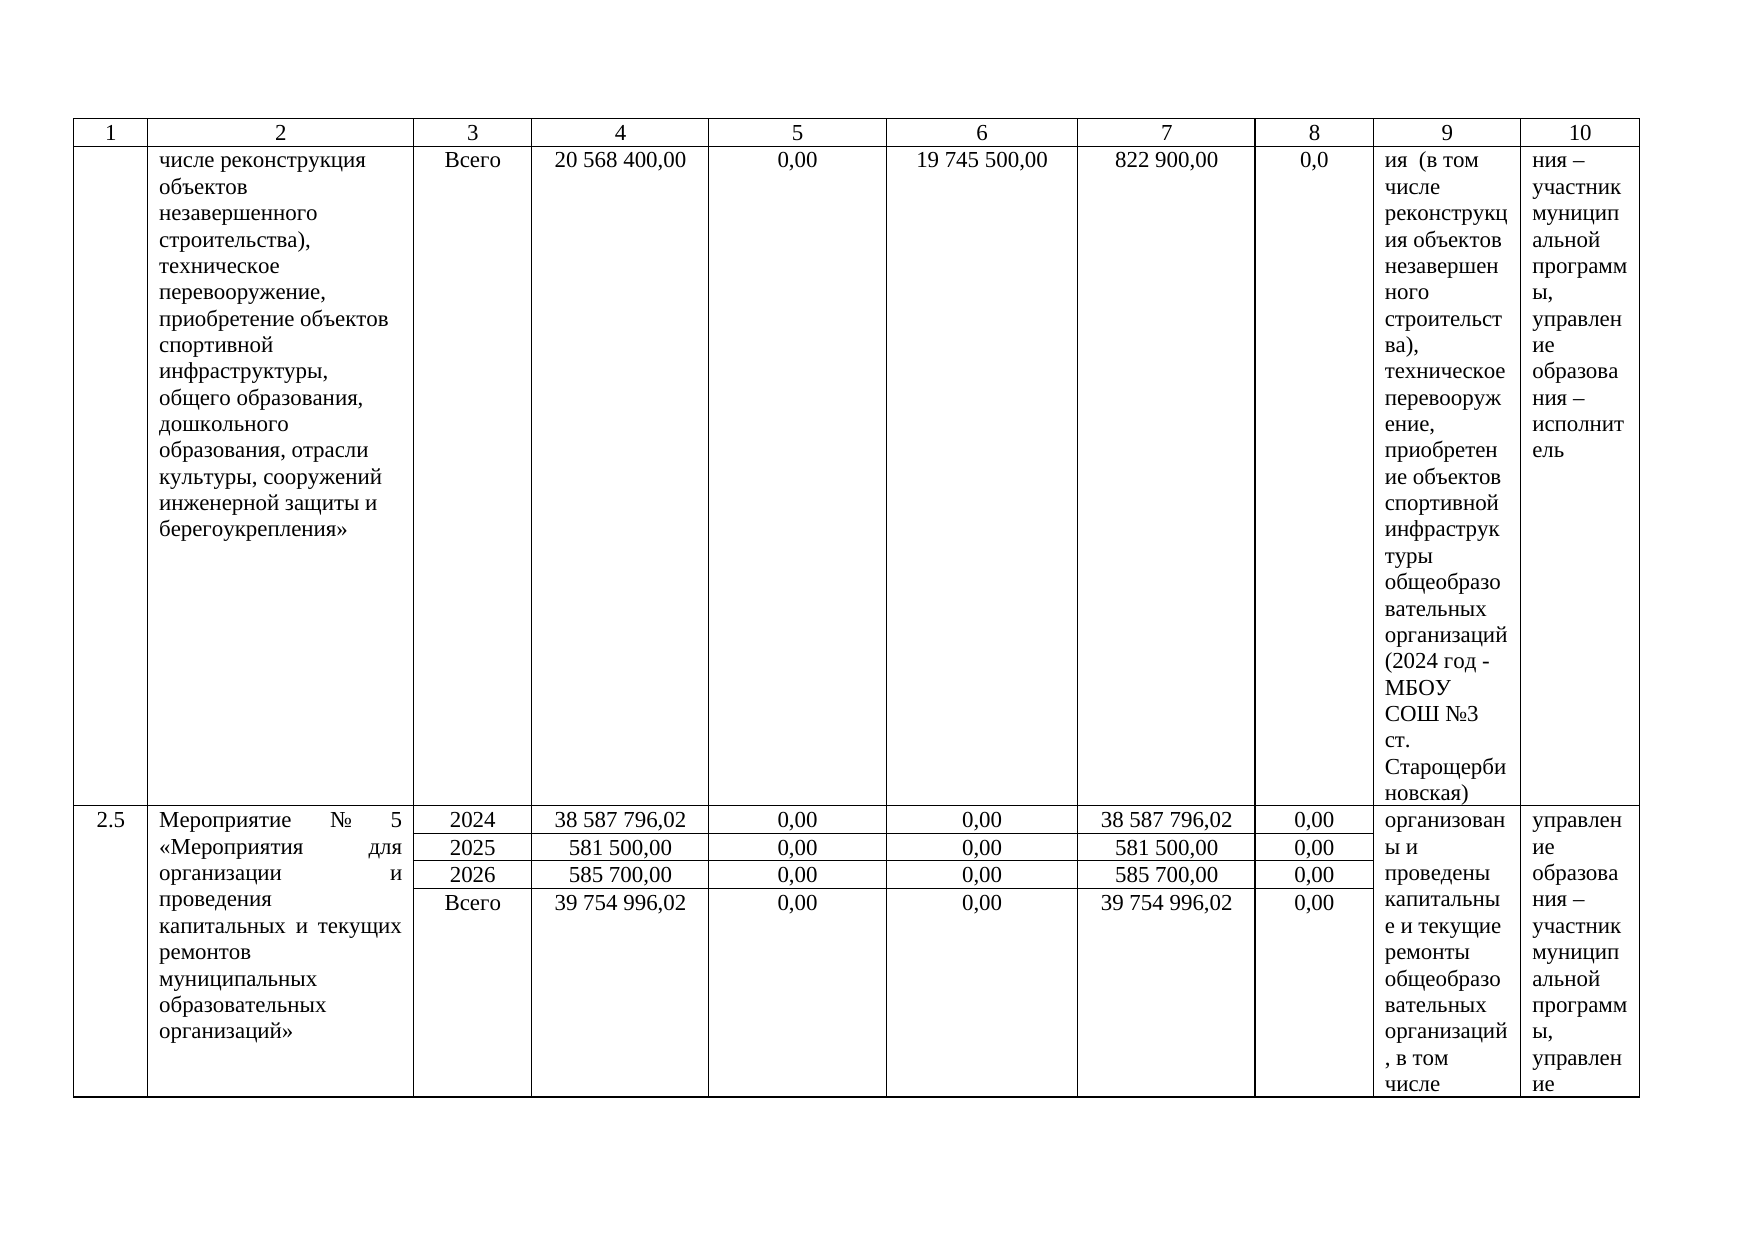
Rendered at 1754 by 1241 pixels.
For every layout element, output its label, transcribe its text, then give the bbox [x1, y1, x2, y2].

table_header 5 [709, 119, 886, 146]
table_cell Всего [414, 889, 531, 1096]
table_cell 822 900,00 [1078, 147, 1254, 805]
table_cell 19 745 500,00 [887, 147, 1077, 805]
table_cell управление образования – участник муниципальной программы, управление образования – исполнитель [1521, 806, 1639, 1096]
table_header 4 [532, 119, 708, 146]
table_cell 0,00 [1256, 889, 1373, 1096]
table_header 6 [887, 119, 1077, 146]
table_cell 581 500,00 [532, 834, 708, 860]
table_cell 2024 [414, 806, 531, 833]
table_cell Всего [414, 147, 531, 805]
table_cell 0,00 [709, 889, 886, 1096]
table_cell 0,00 [709, 834, 886, 860]
table_cell 20 568 400,00 [532, 147, 708, 805]
table_cell 0,00 [887, 806, 1077, 833]
table_cell 2025 [414, 834, 531, 860]
table_cell 0,00 [887, 889, 1077, 1096]
table_header 3 [414, 119, 531, 146]
table_cell 0,00 [709, 806, 886, 833]
table_header 7 [1078, 119, 1254, 146]
table_header 8 [1256, 119, 1373, 146]
table_cell 0,00 [709, 147, 886, 805]
table_cell 39 754 996,02 [532, 889, 708, 1096]
table_cell 0,00 [887, 834, 1077, 860]
table_header 9 [1374, 119, 1520, 146]
table_cell 585 700,00 [1078, 861, 1254, 888]
table_cell 38 587 796,02 [1078, 806, 1254, 833]
table_cell 0,0 [1256, 147, 1373, 805]
table_header 1 [74, 119, 147, 146]
table_cell 0,00 [1256, 806, 1373, 833]
table_cell 581 500,00 [1078, 834, 1254, 860]
table_header 2 [148, 119, 413, 146]
table_cell организованы и проведены капитальные и текущие ремонты общеобразовательных организаций, в том числе проведены ремонты кабинетов для "Точки роста" (2024 год - "Точка роста" планируется в МБОУ СОШ №8 с. Николаевка, МБОУ СОШ №11 с. Шабельск) [1374, 806, 1520, 1096]
table_cell 38 587 796,02 [532, 806, 708, 833]
table_cell 0,00 [1256, 834, 1373, 860]
table_cell 2026 [414, 861, 531, 888]
table_header 10 [1521, 119, 1639, 146]
table_cell 2.5 [74, 806, 147, 1096]
table_cell Мероприятие № 5 «Мероприятия для организации и проведения капитальных и текущих ремонтов муниципальных образовательных организаций» [148, 806, 413, 1096]
table_cell 39 754 996,02 [1078, 889, 1254, 1096]
table_cell 0,00 [709, 861, 886, 888]
table_cell 0,00 [887, 861, 1077, 888]
table_cell 0,00 [1256, 861, 1373, 888]
table_cell 585 700,00 [532, 861, 708, 888]
